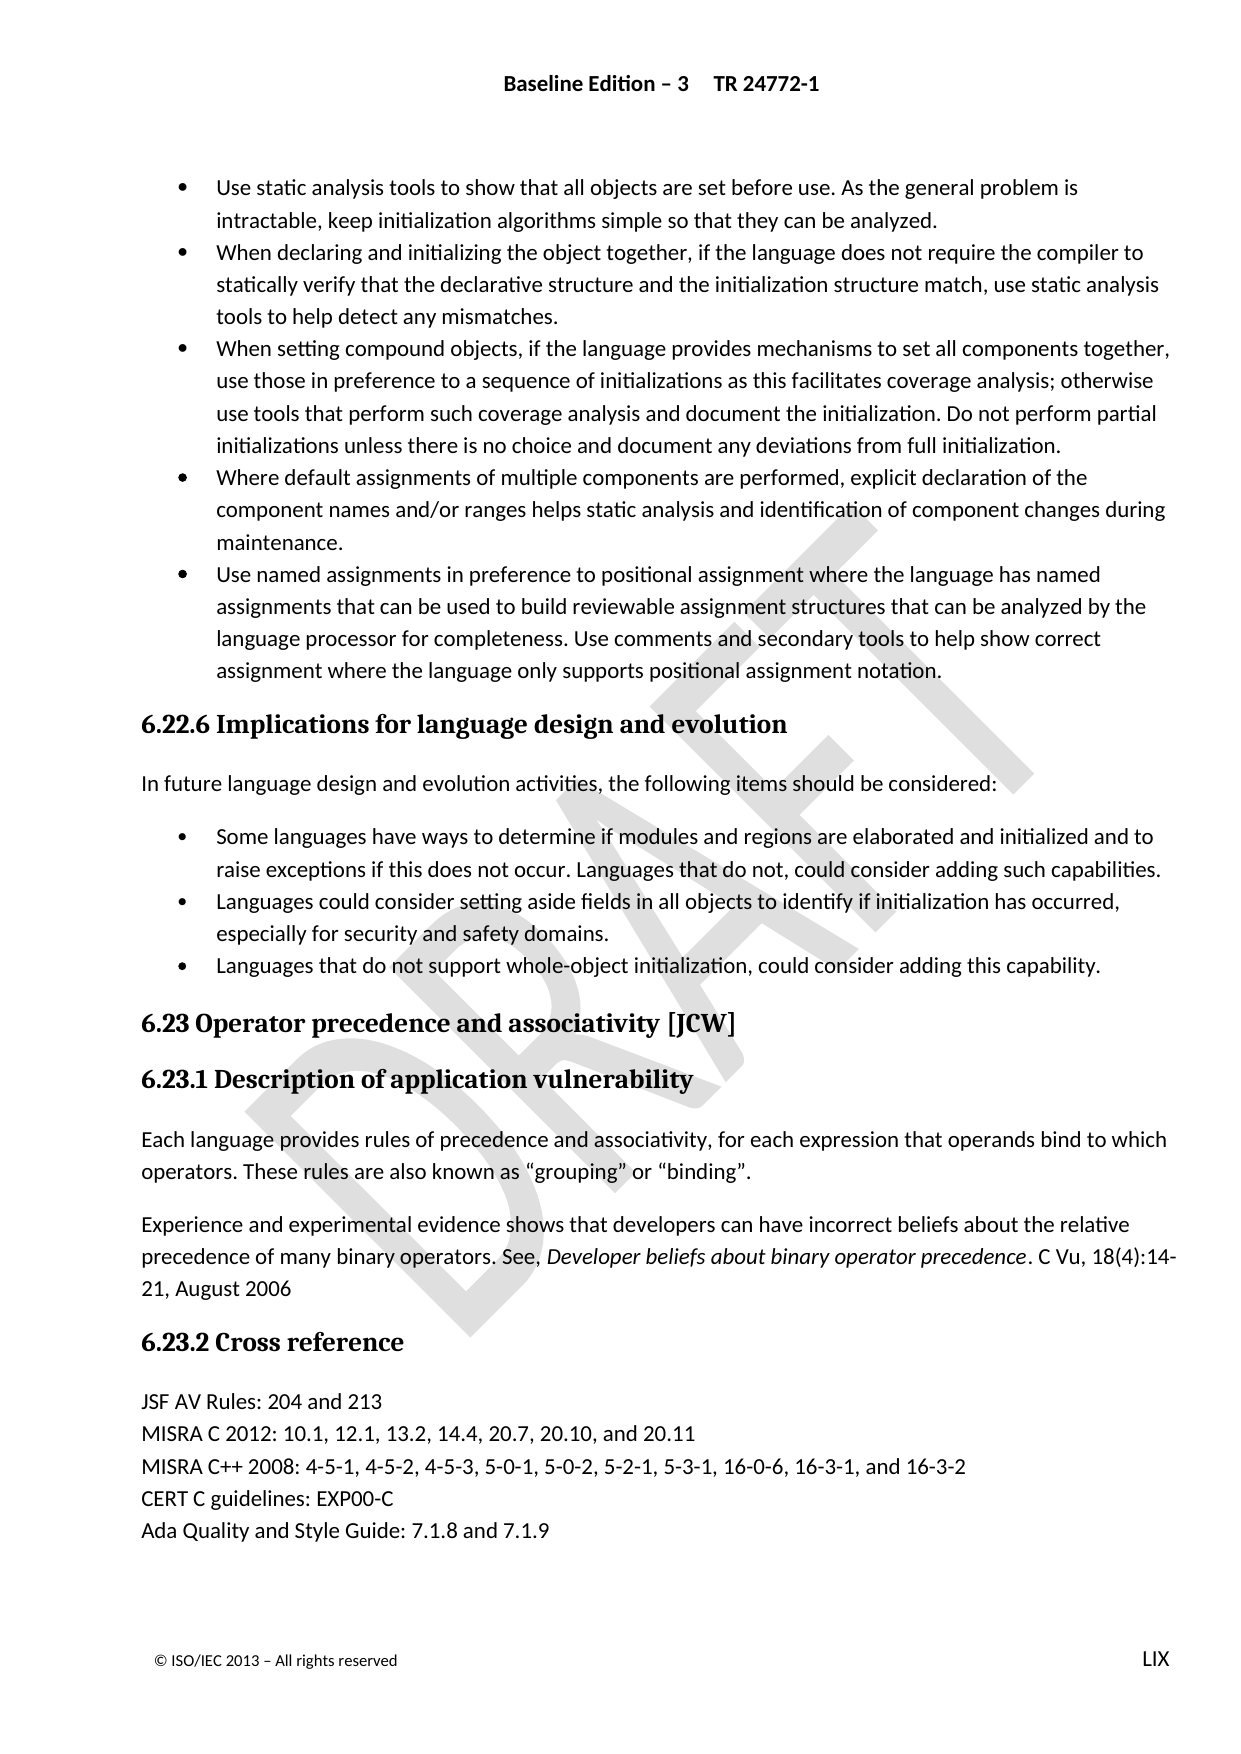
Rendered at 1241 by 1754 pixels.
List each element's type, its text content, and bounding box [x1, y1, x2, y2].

list Use named assignments in preference to positional assignment where the language has named assignments that can be used to build reviewable assignment structures that can be analyzed by the language processor for completeness. Use comments and secondary tools to help show correct assignment where the language only supports positional assignment notation. [178, 560, 1182, 684]
list Use static analysis tools to show that all objects are set before use. As the general problem is intractable, keep initialization algorithms simple so that they can be analyzed. [178, 173, 1182, 234]
text CERT C guidelines: EXP00-C [141, 1484, 1182, 1512]
text Experience and experimental evidence shows that developers can have incorrect beliefs about the relative precedence of many binary operators. See, Developer beliefs about binary operator precedence. C Vu, 18(4):14-21, August 2006 [141, 1210, 1182, 1302]
list Languages that do not support whole-object initialization, could consider adding this capability. [178, 951, 1182, 979]
list When declaring and initializing the object together, if the language does not require the compiler to statically verify that the declarative structure and the initialization structure match, use static analysis tools to help detect any mismatches. [178, 238, 1182, 330]
subtitle 6.23.2 Cross reference [141, 1327, 1182, 1358]
text MISRA C 2012: 10.1, 12.1, 13.2, 14.4, 20.7, 20.10, and 20.11 [141, 1419, 1182, 1448]
subtitle 6.22.6 Implications for language design and evolution [141, 709, 1182, 741]
list Where default assignments of multiple components are performed, explicit declaration of the component names and/or ranges helps static analysis and identification of component changes during maintenance. [178, 463, 1182, 556]
text JSF AV Rules: 204 and 213 [141, 1387, 1182, 1415]
subtitle 6.23.1 Description of application vulnerability [141, 1064, 1182, 1096]
list Languages could consider setting aside fields in all objects to identify if initialization has occurred, especially for security and safety domains. [178, 887, 1182, 947]
text Each language provides rules of precedence and associativity, for each expression that operands bind to which operators. These rules are also known as “grouping” or “binding”. [141, 1125, 1182, 1185]
text MISRA C++ 2008: 4-5-1, 4-5-2, 4-5-3, 5-0-1, 5-0-2, 5-2-1, 5-3-1, 16-0-6, 16-3-1, and 16-3-2 [141, 1452, 1182, 1480]
list When setting compound objects, if the language provides mechanisms to set all components together, use those in preference to a sequence of initializations as this facilitates coverage analysis; otherwise use tools that perform such coverage analysis and document the initialization. Do not perform partial initializations unless there is no choice and document any deviations from full initialization. [178, 334, 1189, 459]
list Some languages have ways to determine if modules and regions are elaborated and initialized and to raise exceptions if this does not occur. Languages that do not, could consider adding such capabilities. [178, 822, 1182, 883]
text Ada Quality and Style Guide: 7.1.8 and 7.1.9 [141, 1516, 1182, 1544]
subtitle 6.23 Operator precedence and associativity [JCW] [141, 1008, 1182, 1039]
text In future language design and evolution activities, the following items should be considered: [141, 769, 1182, 797]
